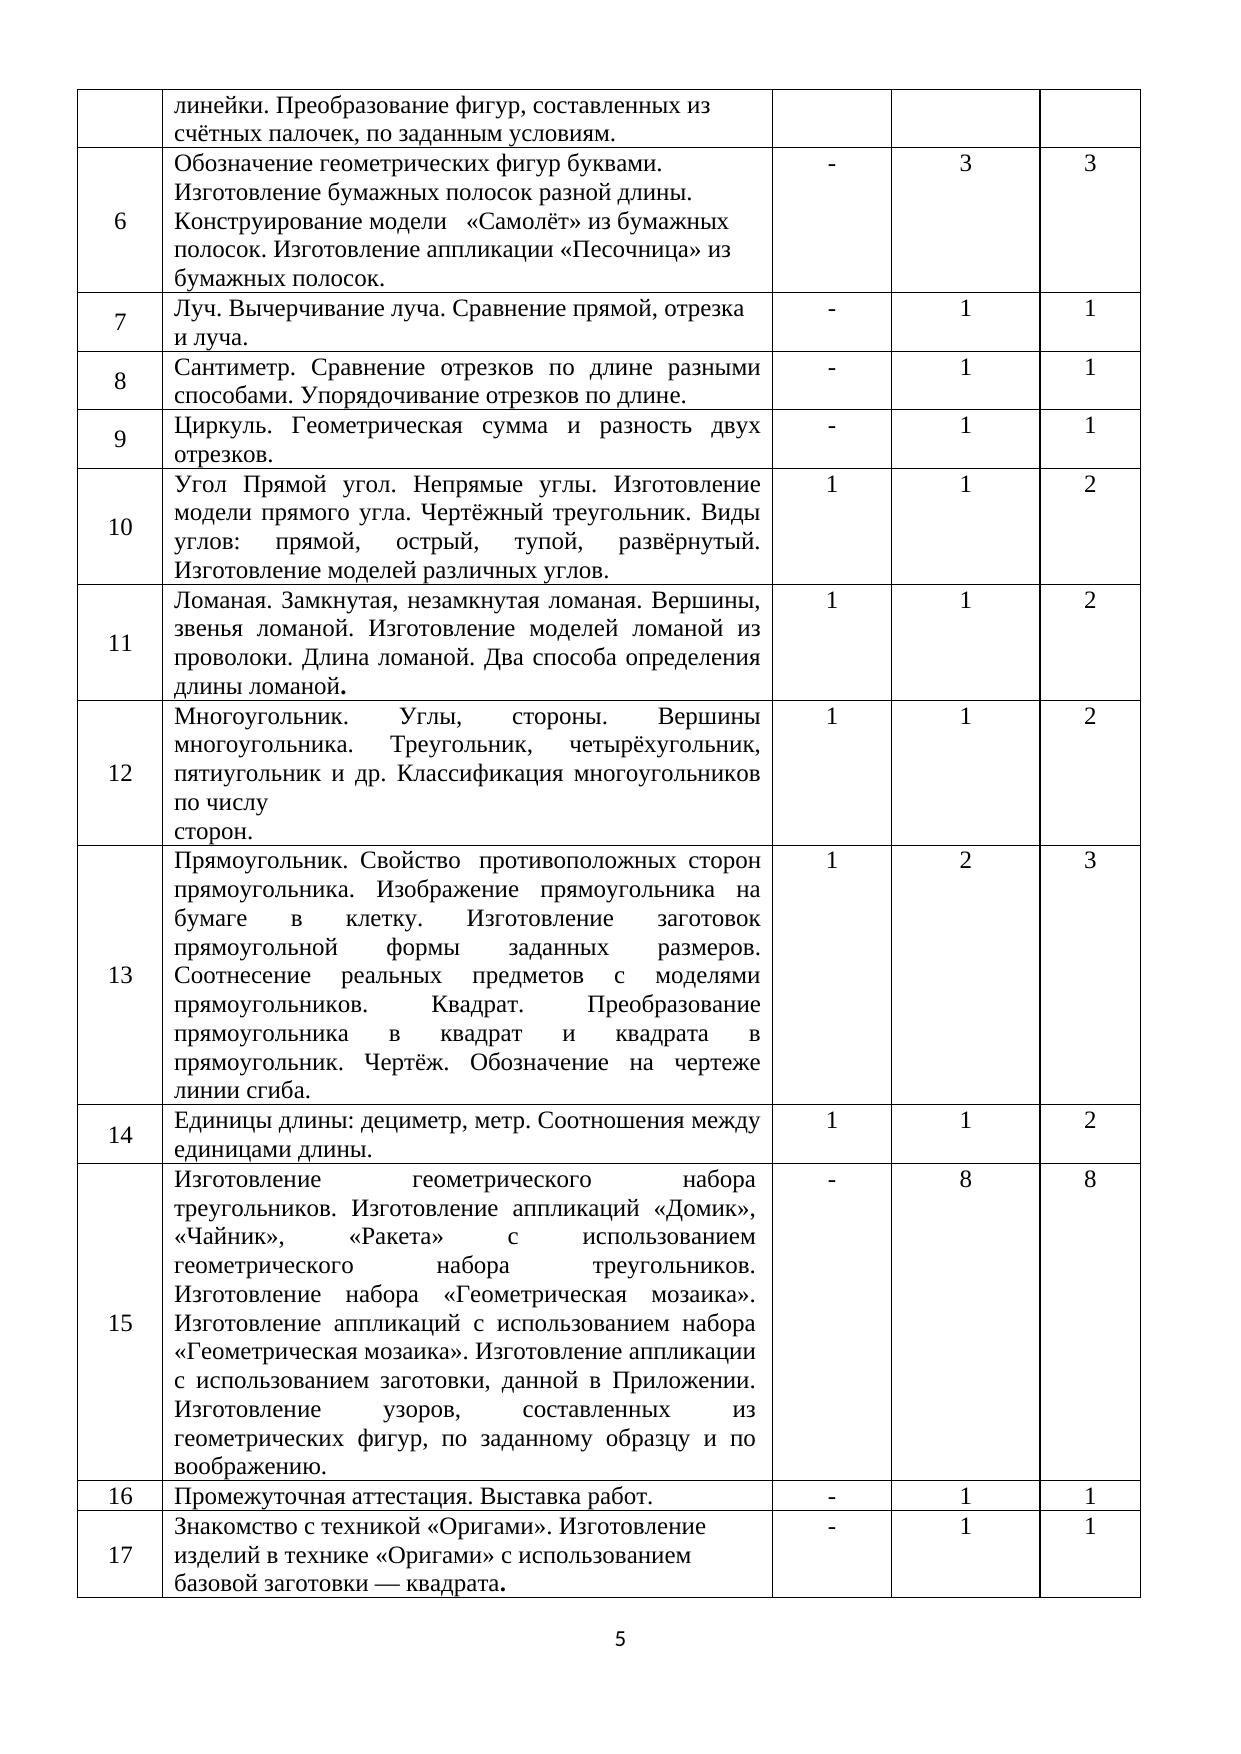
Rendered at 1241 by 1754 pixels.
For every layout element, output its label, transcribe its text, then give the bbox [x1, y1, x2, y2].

table_cell 1 [773, 701, 891, 844]
table_cell 1 [892, 1105, 1039, 1163]
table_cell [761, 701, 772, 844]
table_cell 13 [78, 846, 162, 1104]
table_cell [163, 90, 772, 147]
table_cell 16 [78, 1481, 162, 1510]
table_cell - [773, 293, 891, 351]
table_cell 1 [773, 1105, 891, 1163]
table_cell - [773, 90, 891, 147]
table_cell 17 [78, 1511, 162, 1597]
table_cell 14 [78, 1105, 162, 1163]
table_cell 1 [892, 90, 1039, 147]
table_cell - [773, 1511, 891, 1597]
table_cell 15 [78, 1164, 162, 1480]
table_cell 12 [78, 701, 162, 844]
table_cell - [773, 1164, 891, 1480]
table_cell 8 [892, 1164, 1039, 1480]
table_cell 1 [1041, 352, 1140, 409]
table_cell 2 [1041, 585, 1140, 700]
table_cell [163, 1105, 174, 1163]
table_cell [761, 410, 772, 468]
table_cell 2 [1041, 701, 1140, 844]
table_cell 3 [892, 148, 1039, 292]
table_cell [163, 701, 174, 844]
table_cell 2 [892, 846, 1039, 1104]
table_cell 8 [1041, 1164, 1140, 1480]
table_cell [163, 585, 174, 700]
table_cell 7 [78, 293, 162, 351]
table_cell 2 [1041, 1105, 1140, 1163]
table_cell 1 [773, 585, 891, 700]
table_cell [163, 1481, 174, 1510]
table_cell - [773, 352, 891, 409]
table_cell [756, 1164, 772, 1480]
table_cell 9 [78, 410, 162, 468]
table_cell - [773, 410, 891, 468]
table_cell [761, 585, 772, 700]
table_cell 1 [1041, 1481, 1140, 1510]
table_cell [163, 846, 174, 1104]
table_cell 3 [1041, 148, 1140, 292]
table_cell 2 [1041, 469, 1140, 584]
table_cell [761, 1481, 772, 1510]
table_cell 1 [773, 846, 891, 1104]
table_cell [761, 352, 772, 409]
table_cell 1 [892, 469, 1039, 584]
table_cell 1 [892, 1481, 1039, 1510]
table_cell 1 [1041, 1511, 1140, 1597]
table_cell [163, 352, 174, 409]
table_cell Знакомство с техникой «Оригами». Изготовление изделий в технике «Оригами» с использованием базовой заготовки — квадрата. [163, 1511, 772, 1597]
table_cell 1 [1041, 293, 1140, 351]
table_cell 1 [892, 410, 1039, 468]
table_cell 5 [78, 90, 162, 147]
table_cell 1 [773, 469, 891, 584]
table_cell - [773, 1481, 891, 1510]
table_cell 8 [78, 352, 162, 409]
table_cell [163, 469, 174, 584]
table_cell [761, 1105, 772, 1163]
table_cell Обозначение геометрических фигур буквами. Изготовление бумажных полосок разной длины. Конструирование модели «Самолёт» из бумажных полосок. Изготовление аппликации «Песочница» из бумажных полосок. [163, 148, 772, 292]
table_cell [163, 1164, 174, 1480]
table_cell 1 [892, 701, 1039, 844]
table_cell 1 [892, 1511, 1039, 1597]
table_cell 6 [78, 148, 162, 292]
table_cell 1 [892, 585, 1039, 700]
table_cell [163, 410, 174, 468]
table_cell 10 [78, 469, 162, 584]
table_cell - [773, 148, 891, 292]
table_cell 1 [892, 352, 1039, 409]
table_cell 1 [1041, 410, 1140, 468]
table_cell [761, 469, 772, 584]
table_cell Луч. Вычерчивание луча. Сравнение прямой, отрезка и луча. [163, 293, 772, 351]
table_cell 1 [1041, 90, 1140, 147]
table_cell 11 [78, 585, 162, 700]
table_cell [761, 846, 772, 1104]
table_cell 1 [892, 293, 1039, 351]
table_cell 3 [1041, 846, 1140, 1104]
